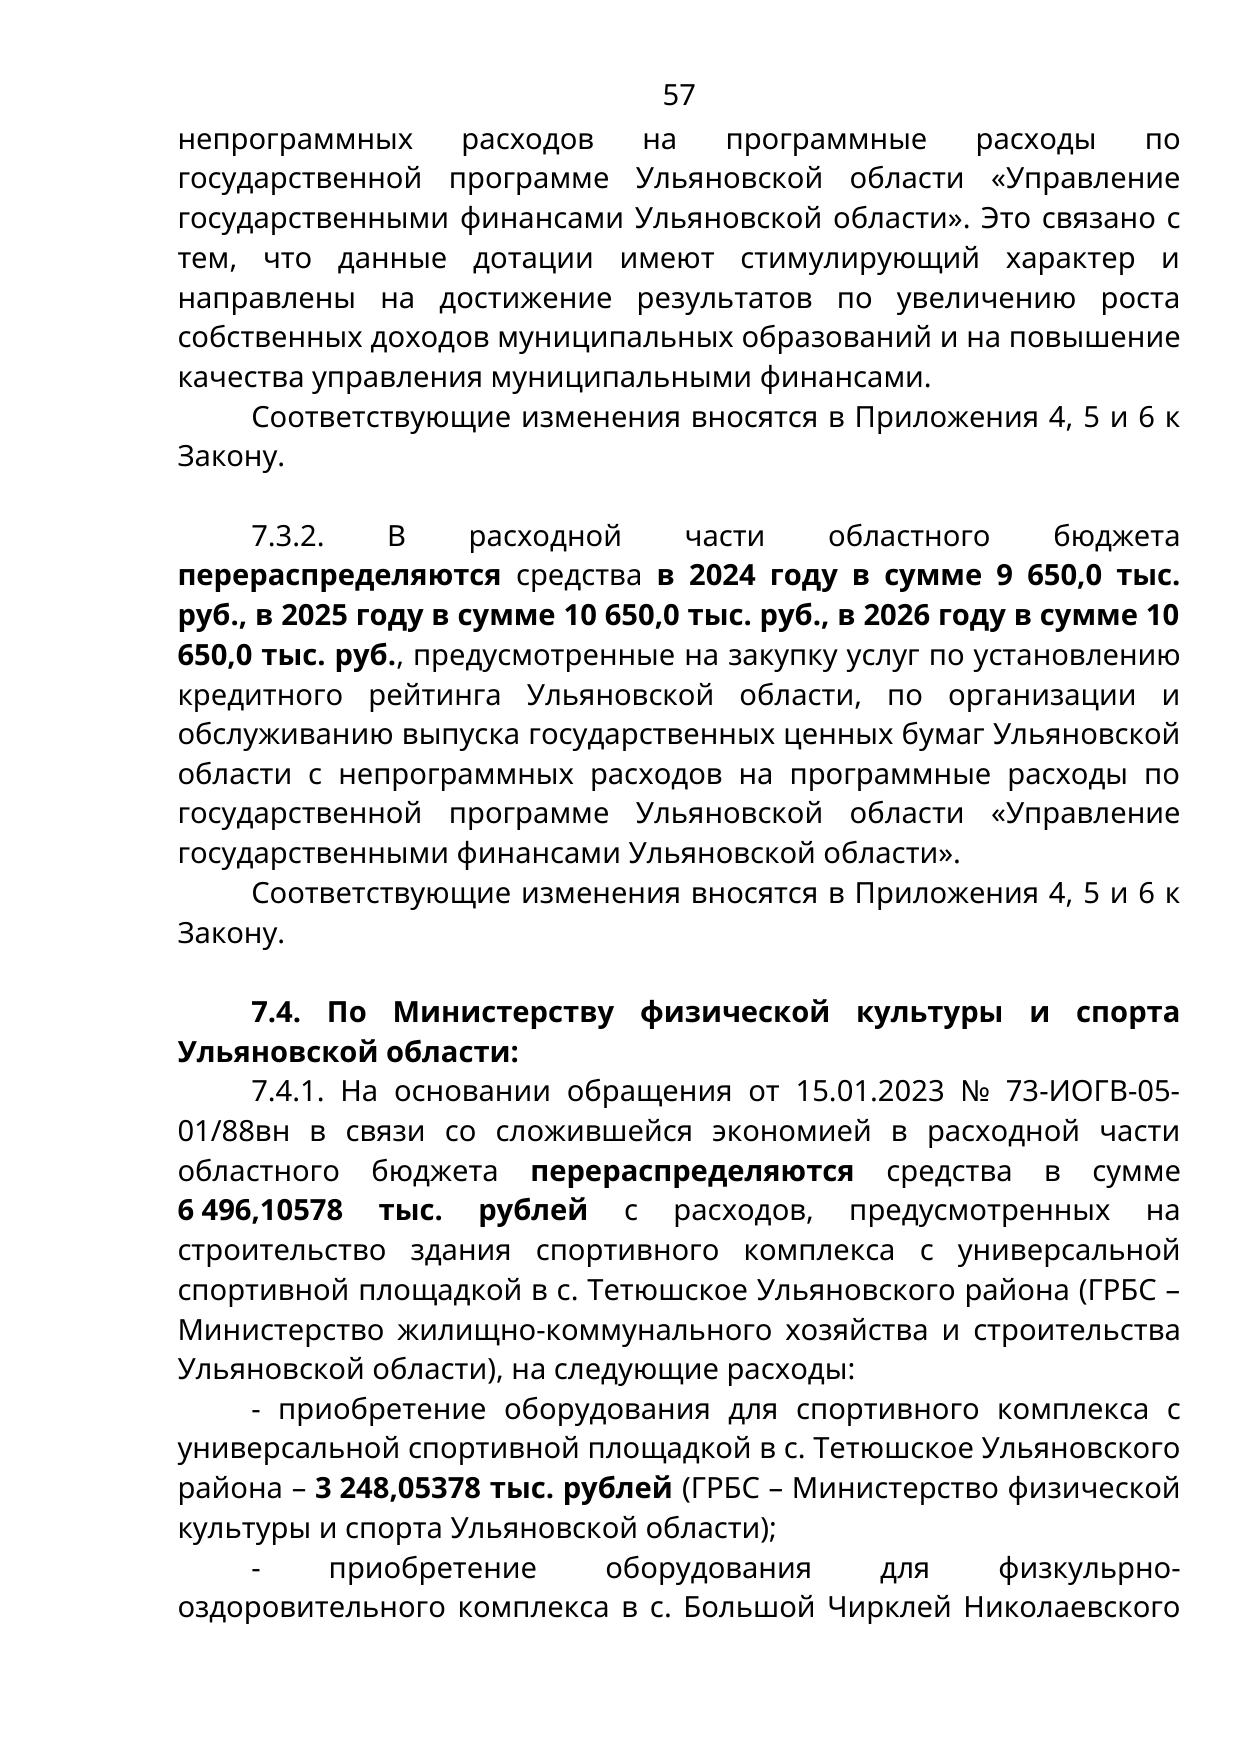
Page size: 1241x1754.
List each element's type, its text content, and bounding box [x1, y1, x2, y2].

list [177, 1547, 1181, 1626]
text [177, 118, 1181, 396]
list 7.4. По Министерству физической культуры и спорта Ульяновской области: [177, 991, 1181, 1071]
list - приобретение оборудования для спортивного комплекса с универсальной спортивной площадкой в с. Тетюшское Ульяновского района – 3 248,05378 тыс. рублей (ГРБС – Министерство физической культуры и спорта Ульяновской области); [177, 1388, 1181, 1547]
text Соответствующие изменения вносятся в Приложения 4, 5 и 6 к Закону. [177, 396, 1181, 475]
text Соответствующие изменения вносятся в Приложения 4, 5 и 6 к Закону. [177, 872, 1181, 952]
list 7.4.1. На основании обращения от 15.01.2023 № 73-ИОГВ-05-01/88вн в связи со сложившейся экономией в расходной части областного бюджета перераспределяются средства в сумме 6 496,10578 тыс. рублей с расходов, предусмотренных на строительство здания спортивного комплекса с универсальной спортивной площадкой в с. Тетюшское Ульяновского района (ГРБС – Министерство жилищно-коммунального хозяйства и строительства Ульяновской области), на следующие расходы: [177, 1071, 1181, 1388]
text 7.3.2. В расходной части областного бюджета перераспределяются средства в 2024 году в сумме 9 650,0 тыс. руб., в 2025 году в сумме 10 650,0 тыс. руб., в 2026 году в сумме 10 650,0 тыс. руб., предусмотренные на закупку услуг по установлению кредитного рейтинга Ульяновской области, по организации и обслуживанию выпуска государственных ценных бумаг Ульяновской области с непрограммных расходов на программные расходы по государственной программе Ульяновской области «Управление государственными финансами Ульяновской области». [177, 515, 1181, 872]
